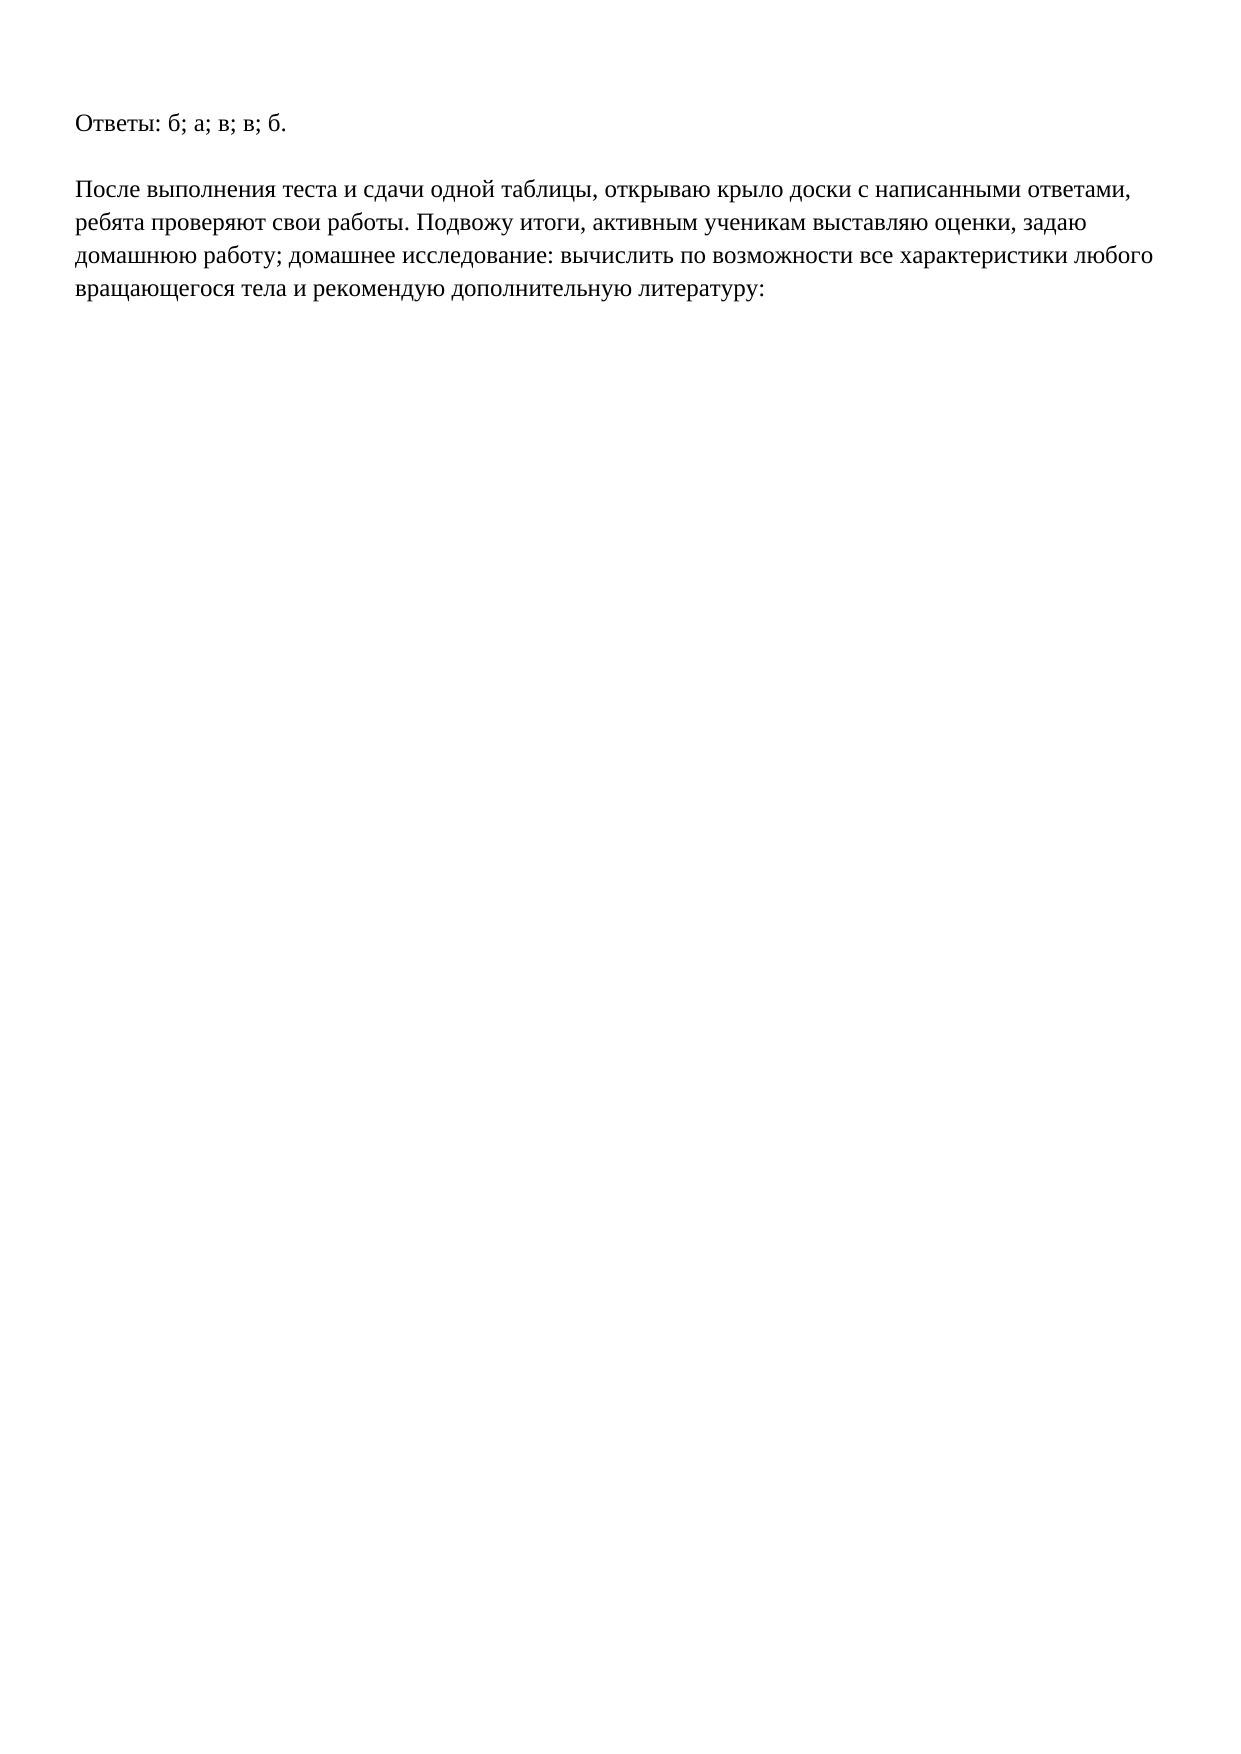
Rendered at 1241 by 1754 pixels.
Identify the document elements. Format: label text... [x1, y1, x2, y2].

text Ответы: б; а; в; в; б. [75, 108, 1165, 137]
text После выполнения теста и сдачи одной таблицы, открываю крыло доски с написанными ответами, ребята проверяют свои работы. Подвожу итоги, активным ученикам выставляю оценки, задаю домашнюю работу; домашнее исследование: вычислить по возможности все характеристики любого вращающегося тела и рекомендую дополнительную литературу: [75, 174, 1165, 302]
